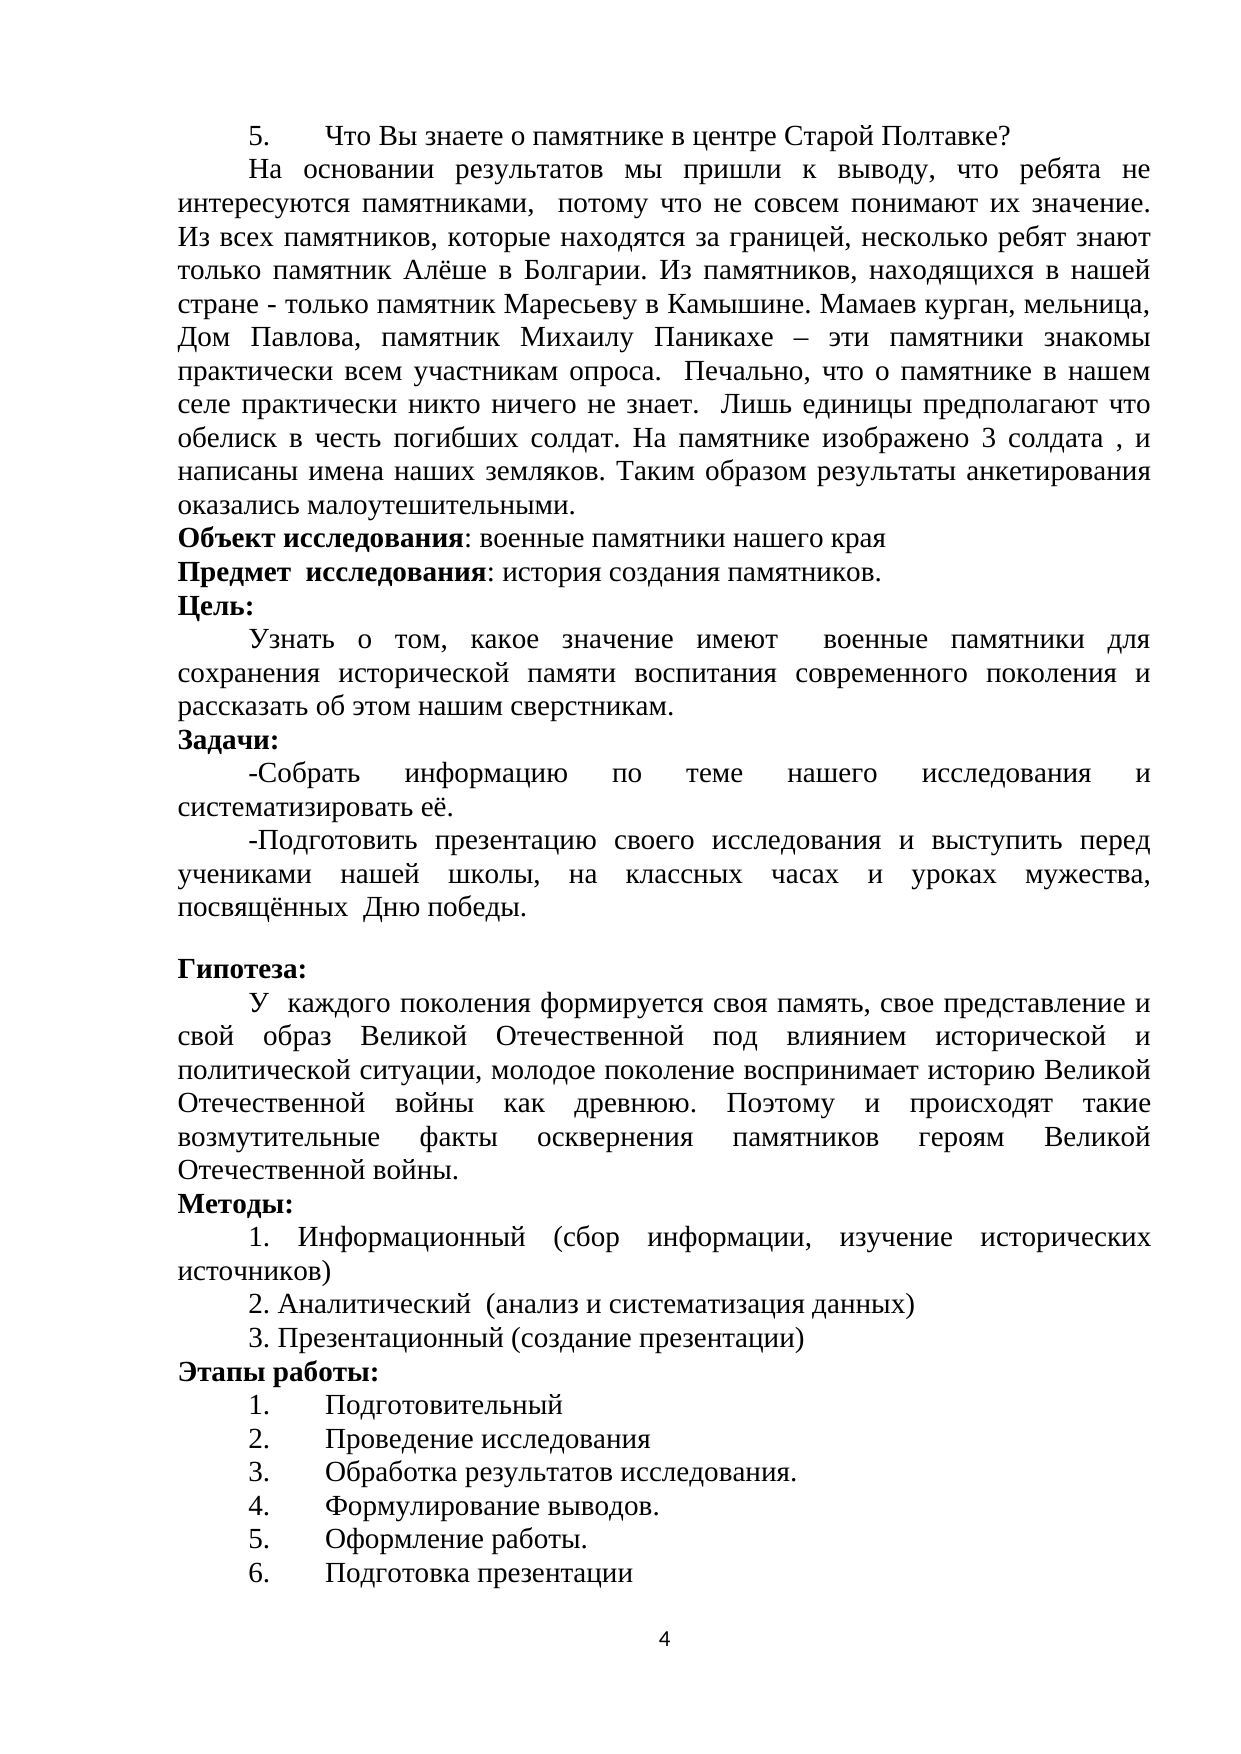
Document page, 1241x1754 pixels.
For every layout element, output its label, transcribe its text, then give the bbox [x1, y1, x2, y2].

text 4. Формулирование выводов. [177, 1488, 1152, 1521]
text Методы: [177, 1186, 1152, 1219]
text 1. Информационный (сбор информации, изучение исторических источников) [177, 1219, 1152, 1287]
text 6. Подготовка презентации [177, 1555, 1152, 1588]
text 5. Оформление работы. [177, 1521, 1152, 1555]
text Задачи: [177, 722, 1152, 755]
text Гипотеза: [177, 951, 1152, 985]
text 2. Аналитический (анализ и систематизация данных) [177, 1287, 1152, 1320]
text -Подготовить презентацию своего исследования и выступить перед учениками нашей школы, на классных часах и уроках мужества, посвящённых Дню победы. [177, 822, 1152, 923]
text Объект исследования: военные памятники нашего края [177, 521, 1152, 554]
text 1. Подготовительный [177, 1387, 1152, 1421]
text 2. Проведение исследования [177, 1421, 1152, 1454]
text Этапы работы: [177, 1354, 1152, 1387]
text 3. Презентационный (создание презентации) [177, 1320, 1152, 1354]
text 5. Что Вы знаете о памятнике в центре Старой Полтавке? [177, 118, 1152, 152]
text Цель: [177, 588, 1152, 621]
text На основании результатов мы пришли к выводу, что ребята не интересуются памятниками, потому что не совсем понимают их значение. Из всех памятников, которые находятся за границей, несколько ребят знают только памятник Алёше в Болгарии. Из памятников, находящихся в нашей стране - только памятник Маресьеву в Камышине. Мамаев курган, мельница, Дом Павлова, памятник Михаилу Паникахе – эти памятники знакомы практически всем участникам опроса. Печально, что о памятнике в нашем селе практически никто ничего не знает. Лишь единицы предполагают что обелиск в честь погибших солдат. На памятнике изображено 3 солдата , и написаны имена наших земляков. Таким образом результаты анкетирования оказались малоутешительными. [177, 152, 1152, 521]
text -Собрать информацию по теме нашего исследования и систематизировать её. [177, 755, 1152, 822]
text У каждого поколения формируется своя память, свое представление и свой образ Великой Отечественной под влиянием исторической и политической ситуации, молодое поколение воспринимает историю Великой Отечественной войны как древнюю. Поэтому и происходят такие возмутительные факты осквернения памятников героям Великой Отечественной войны. [177, 985, 1152, 1186]
text 3. Обработка результатов исследования. [177, 1454, 1152, 1488]
text Предмет исследования: история создания памятников. [177, 554, 1152, 588]
text Узнать о том, какое значение имеют военные памятники для сохранения исторической памяти воспитания современного поколения и рассказать об этом нашим сверстникам. [177, 621, 1152, 722]
